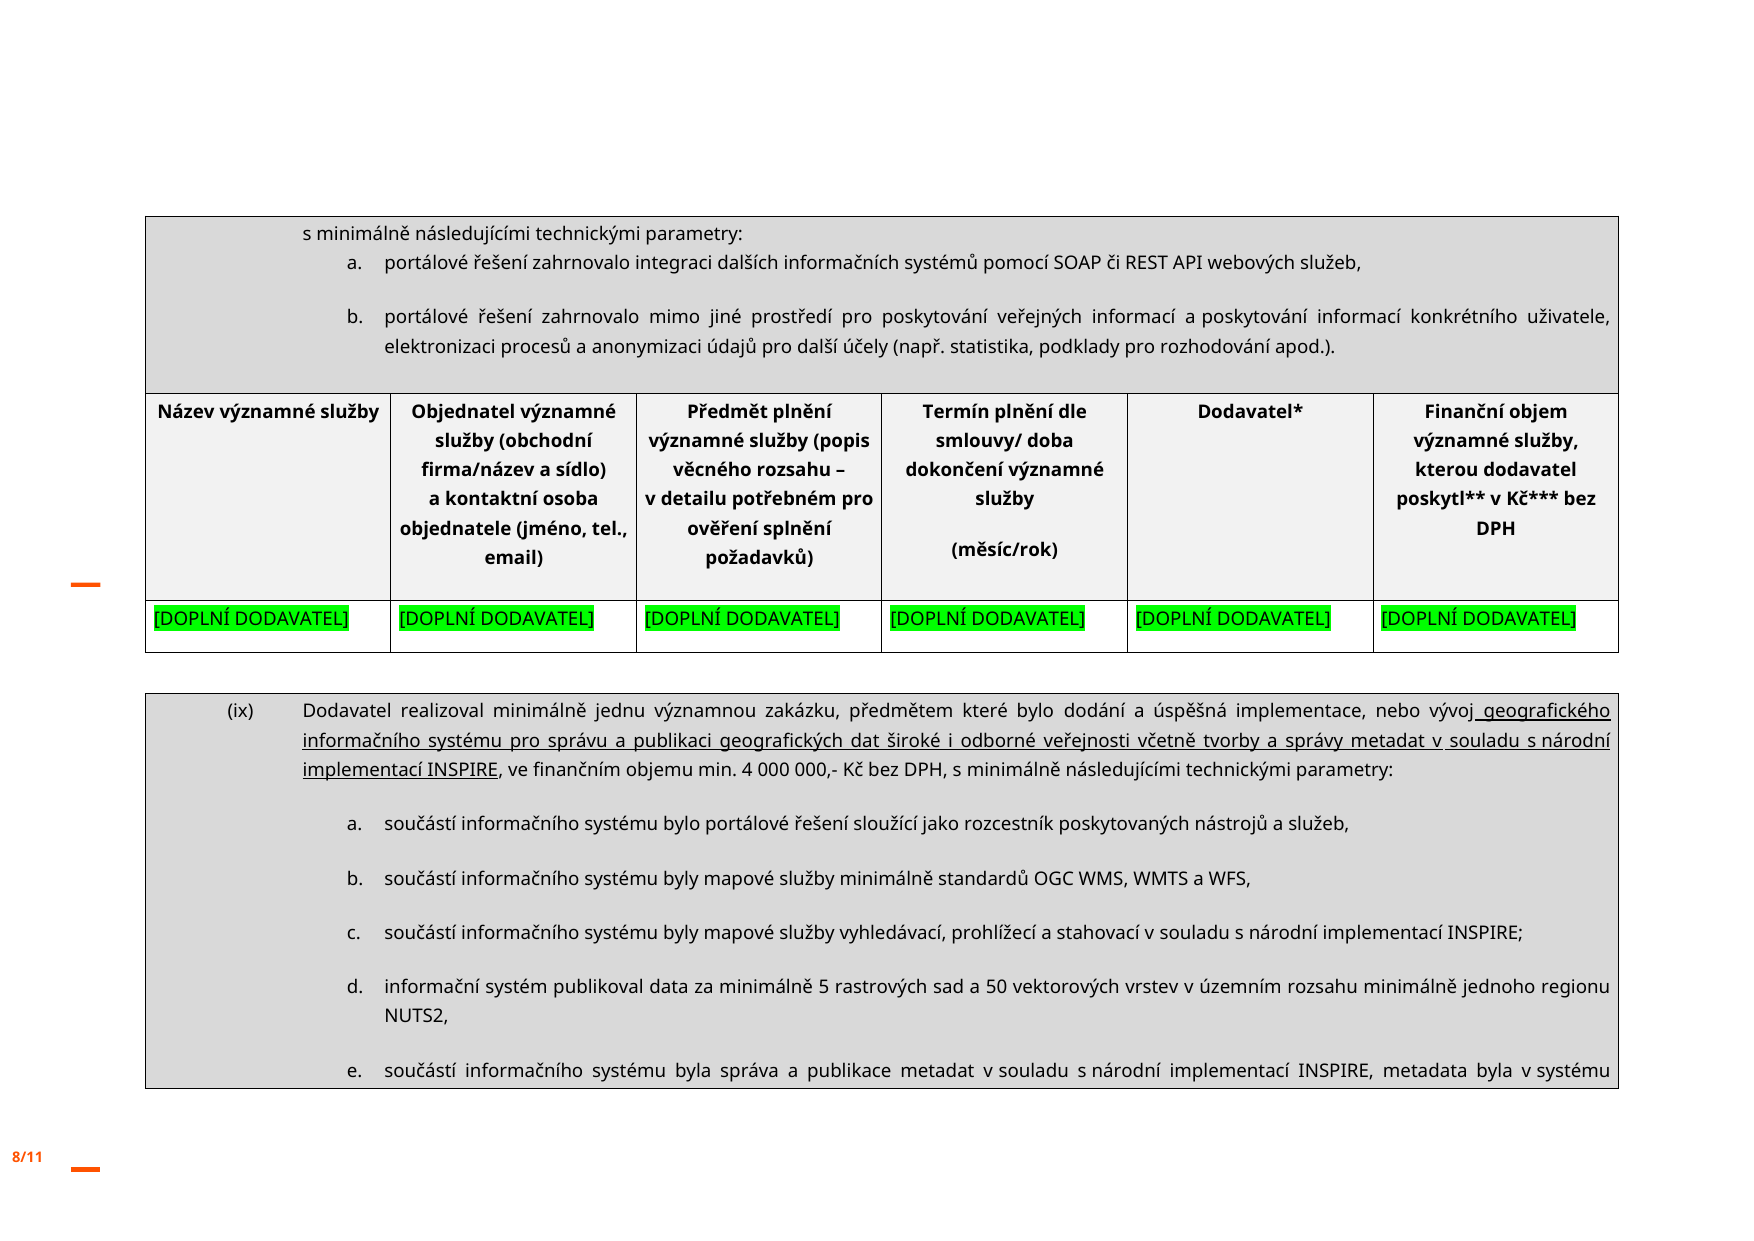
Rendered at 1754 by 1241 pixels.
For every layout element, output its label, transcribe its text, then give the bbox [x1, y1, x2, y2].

table_cell Objednatel významné služby (obchodní firma/název a sídlo) a kontaktní osoba objednatele (jméno, tel., email) [391, 394, 636, 600]
table_cell [DOPLNÍ DODAVATEL] [391, 601, 636, 652]
table_cell Termín plnění dle smlouvy/ doba dokončení významné služby (měsíc/rok) [882, 394, 1127, 600]
table_cell Finanční objem významné služby, kterou dodavatel poskytl** v Kč*** bez DPH [1374, 394, 1618, 600]
table_cell [DOPLNÍ DODAVATEL] [1128, 601, 1373, 652]
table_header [146, 694, 1618, 1088]
table_cell [DOPLNÍ DODAVATEL] [637, 601, 881, 652]
table_cell Dodavatel* [1128, 394, 1373, 600]
table_cell [DOPLNÍ DODAVATEL] [1374, 601, 1618, 652]
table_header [146, 217, 1618, 393]
table_cell Předmět plnění významné služby (popis věcného rozsahu – v detailu potřebném pro ověření splnění požadavků) [637, 394, 881, 600]
table_cell [DOPLNÍ DODAVATEL] [882, 601, 1127, 652]
table_cell [DOPLNÍ DODAVATEL] [146, 601, 390, 652]
table_cell Název významné služby [146, 394, 390, 600]
